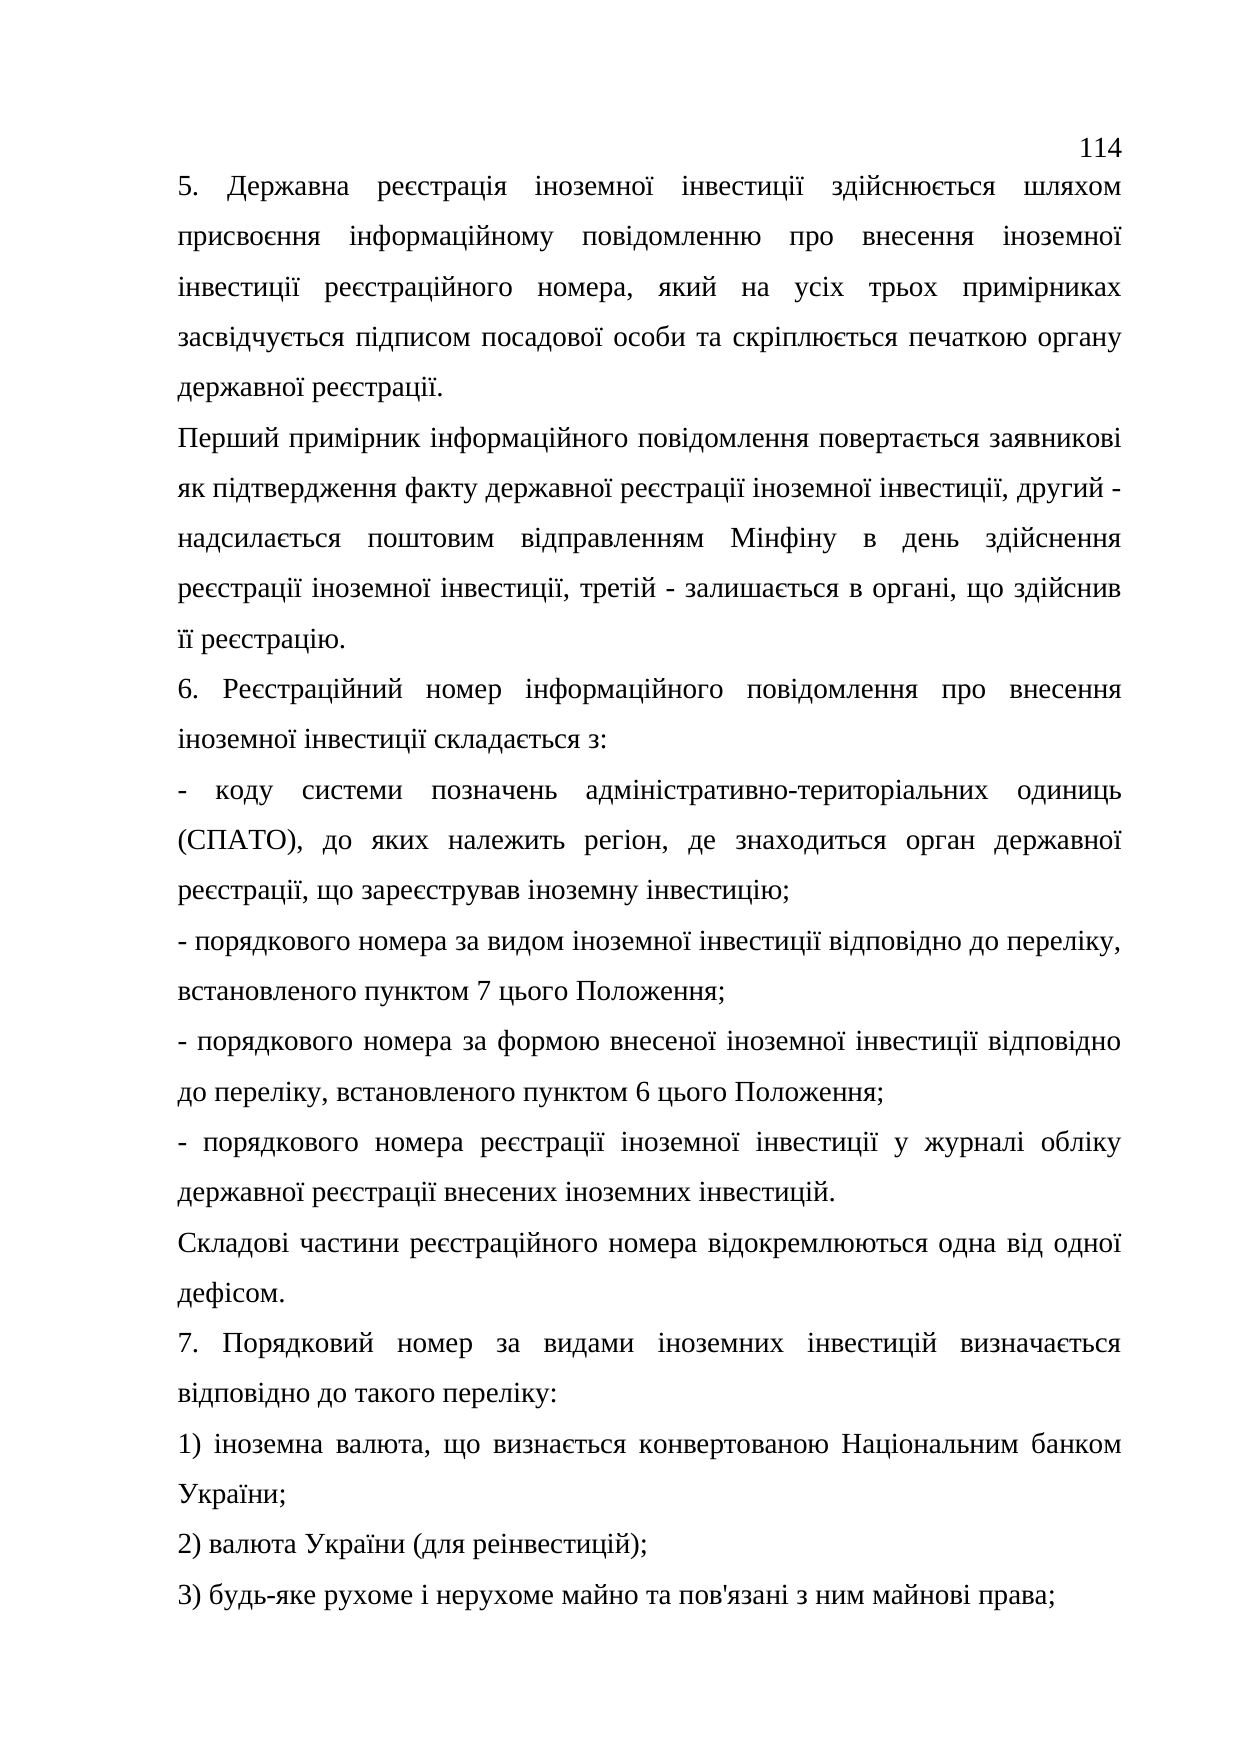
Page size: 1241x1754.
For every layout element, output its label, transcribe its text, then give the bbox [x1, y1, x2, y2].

text - порядкового номера за видом іноземної інвестиції відповідно до переліку, встановленого пунктом 7 цього Положення; [177, 923, 1122, 1007]
text 3) будь-яке рухоме і нерухоме майно та пов'язані з ним майнові права; [177, 1577, 1122, 1611]
text 7. Порядковий номер за видами іноземних інвестицій визначається відповідно до такого переліку: [177, 1326, 1122, 1409]
text - порядкового номера реєстрації іноземної інвестиції у журналі обліку державної реєстрації внесених іноземних інвестицій. [177, 1124, 1122, 1208]
text Складові частини реєстраційного номера відокремлюються одна від одної дефісом. [177, 1225, 1122, 1309]
text 2) валюта України (для реінвестицій); [177, 1527, 1122, 1560]
text Перший примірник інформаційного повідомлення повертається заявникові як підтвердження факту державної реєстрації іноземної інвестиції, другий - надсилається поштовим відправленням Мінфіну в день здійснення реєстрації іноземної інвестиції, третій - залишається в органі, що здійснив її реєстрацію. [177, 420, 1122, 655]
text 5. Державна реєстрація іноземної інвестиції здійснюється шляхом присвоєння інформаційному повідомленню про внесення іноземної інвестиції реєстраційного номера, який на усіх трьох примірниках засвідчується підписом посадової особи та скріплюється печаткою органу державної реєстрації. [177, 168, 1122, 403]
text 1) іноземна валюта, що визнається конвертованою Національним банком України; [177, 1426, 1122, 1510]
text - коду системи позначень адміністративно-територіальних одиниць (СПАТО), до яких належить регіон, де знаходиться орган державної реєстрації, що зареєстрував іноземну інвестицію; [177, 772, 1122, 906]
text 6. Реєстраційний номер інформаційного повідомлення про внесення іноземної інвестиції складається з: [177, 671, 1122, 755]
text - порядкового номера за формою внесеної іноземної інвестиції відповідно до переліку, встановленого пунктом 6 цього Положення; [177, 1024, 1122, 1107]
